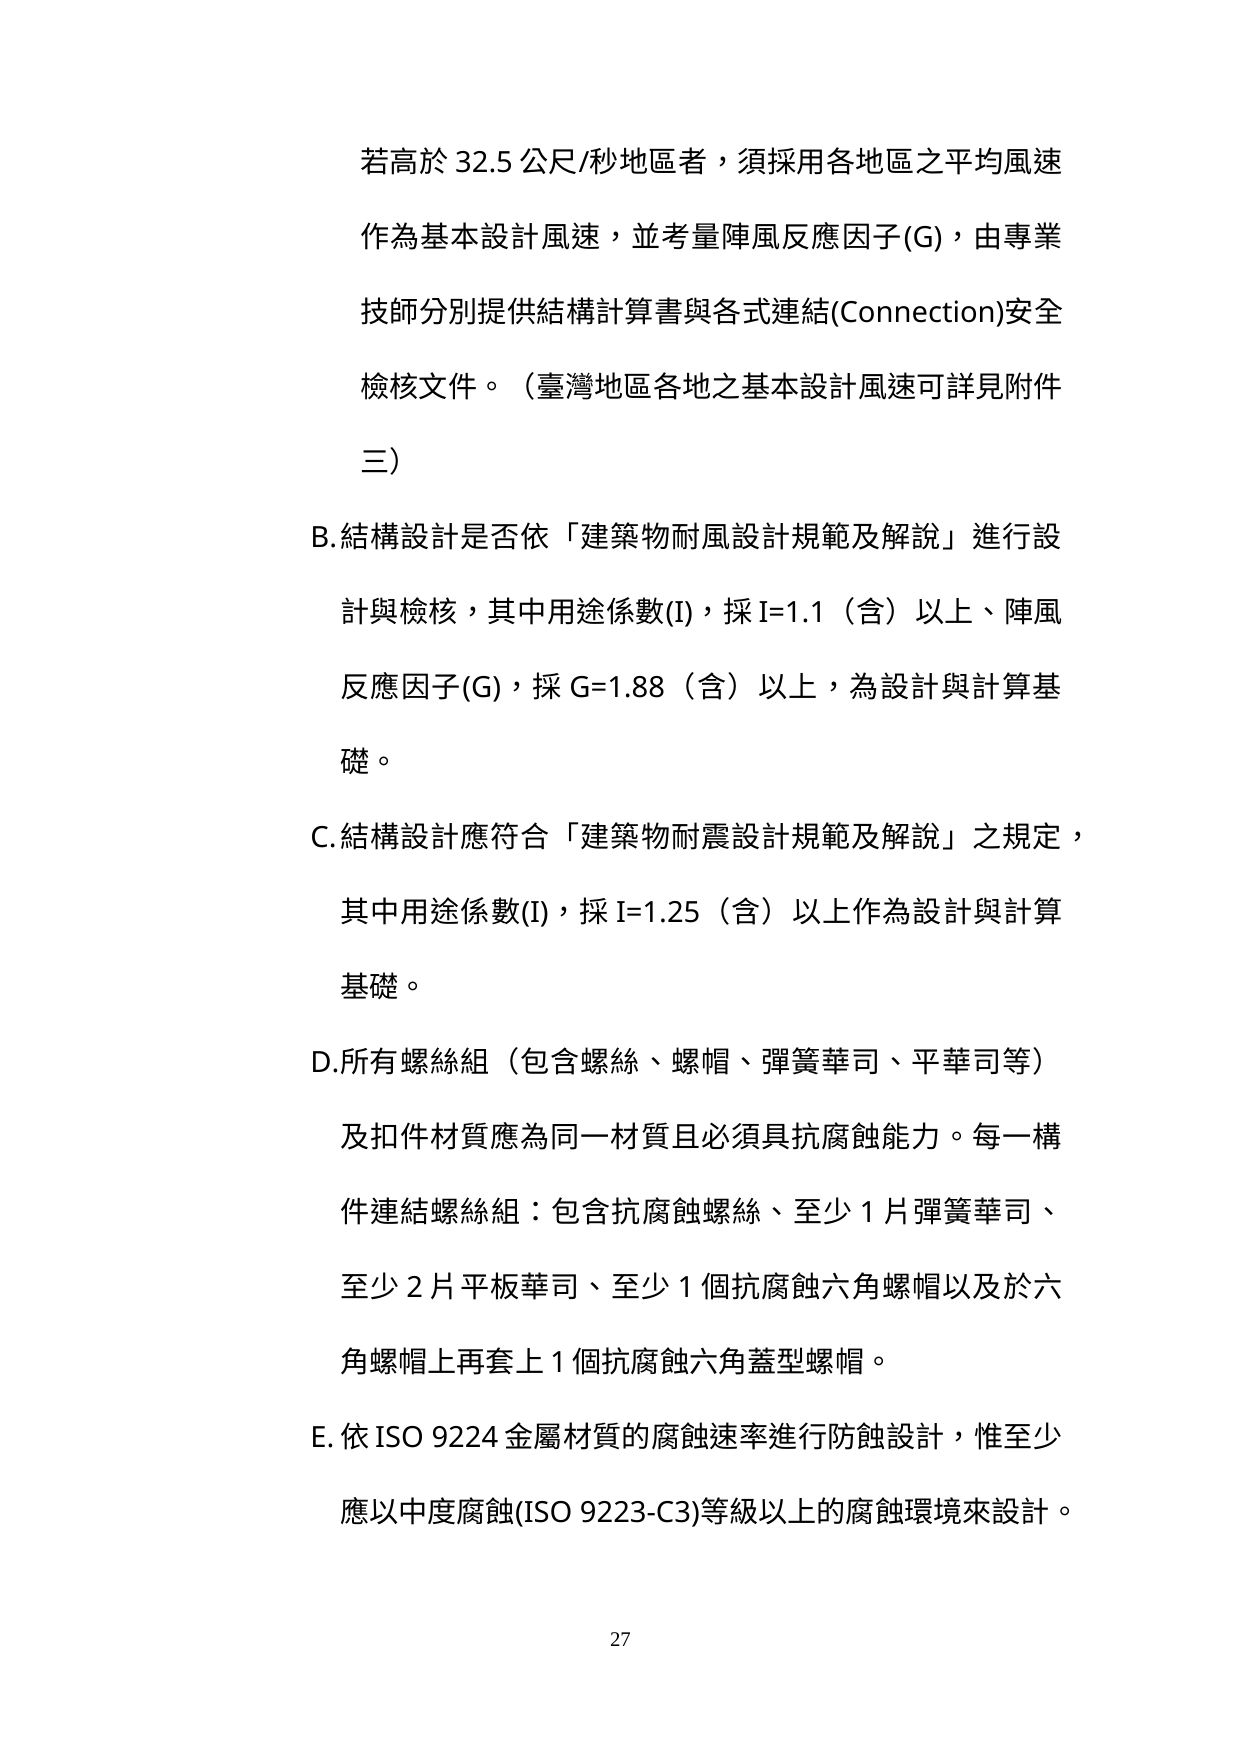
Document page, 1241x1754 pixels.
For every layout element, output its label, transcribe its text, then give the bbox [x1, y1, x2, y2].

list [310, 122, 1063, 497]
list 所有螺絲組（包含螺絲、螺帽、彈簧華司、平華司等）及扣件材質應為同一材質且必須具抗腐蝕能力。每一構件連結螺絲組：包含抗腐蝕螺絲、至少1片彈簧華司、至少2片平板華司、至少1個抗腐蝕六角螺帽以及於六角螺帽上再套上1個抗腐蝕六角蓋型螺帽。 [310, 1022, 1063, 1397]
list 結構設計是否依「建築物耐風設計規範及解說」進行設計與檢核，其中用途係數(I)，採I=1.1（含）以上、陣風反應因子(G)，採G=1.88（含）以上，為設計與計算基礎。 [310, 497, 1063, 797]
list 結構設計應符合「建築物耐震設計規範及解說」之規定，其中用途係數(I)，採I=1.25（含）以上作為設計與計算基礎。 [310, 797, 1063, 1022]
list 依ISO 9224金屬材質的腐蝕速率進行防蝕設計，惟至少應以中度腐蝕(ISO 9223-C3)等級以上的腐蝕環境來設計。 [310, 1397, 1063, 1547]
